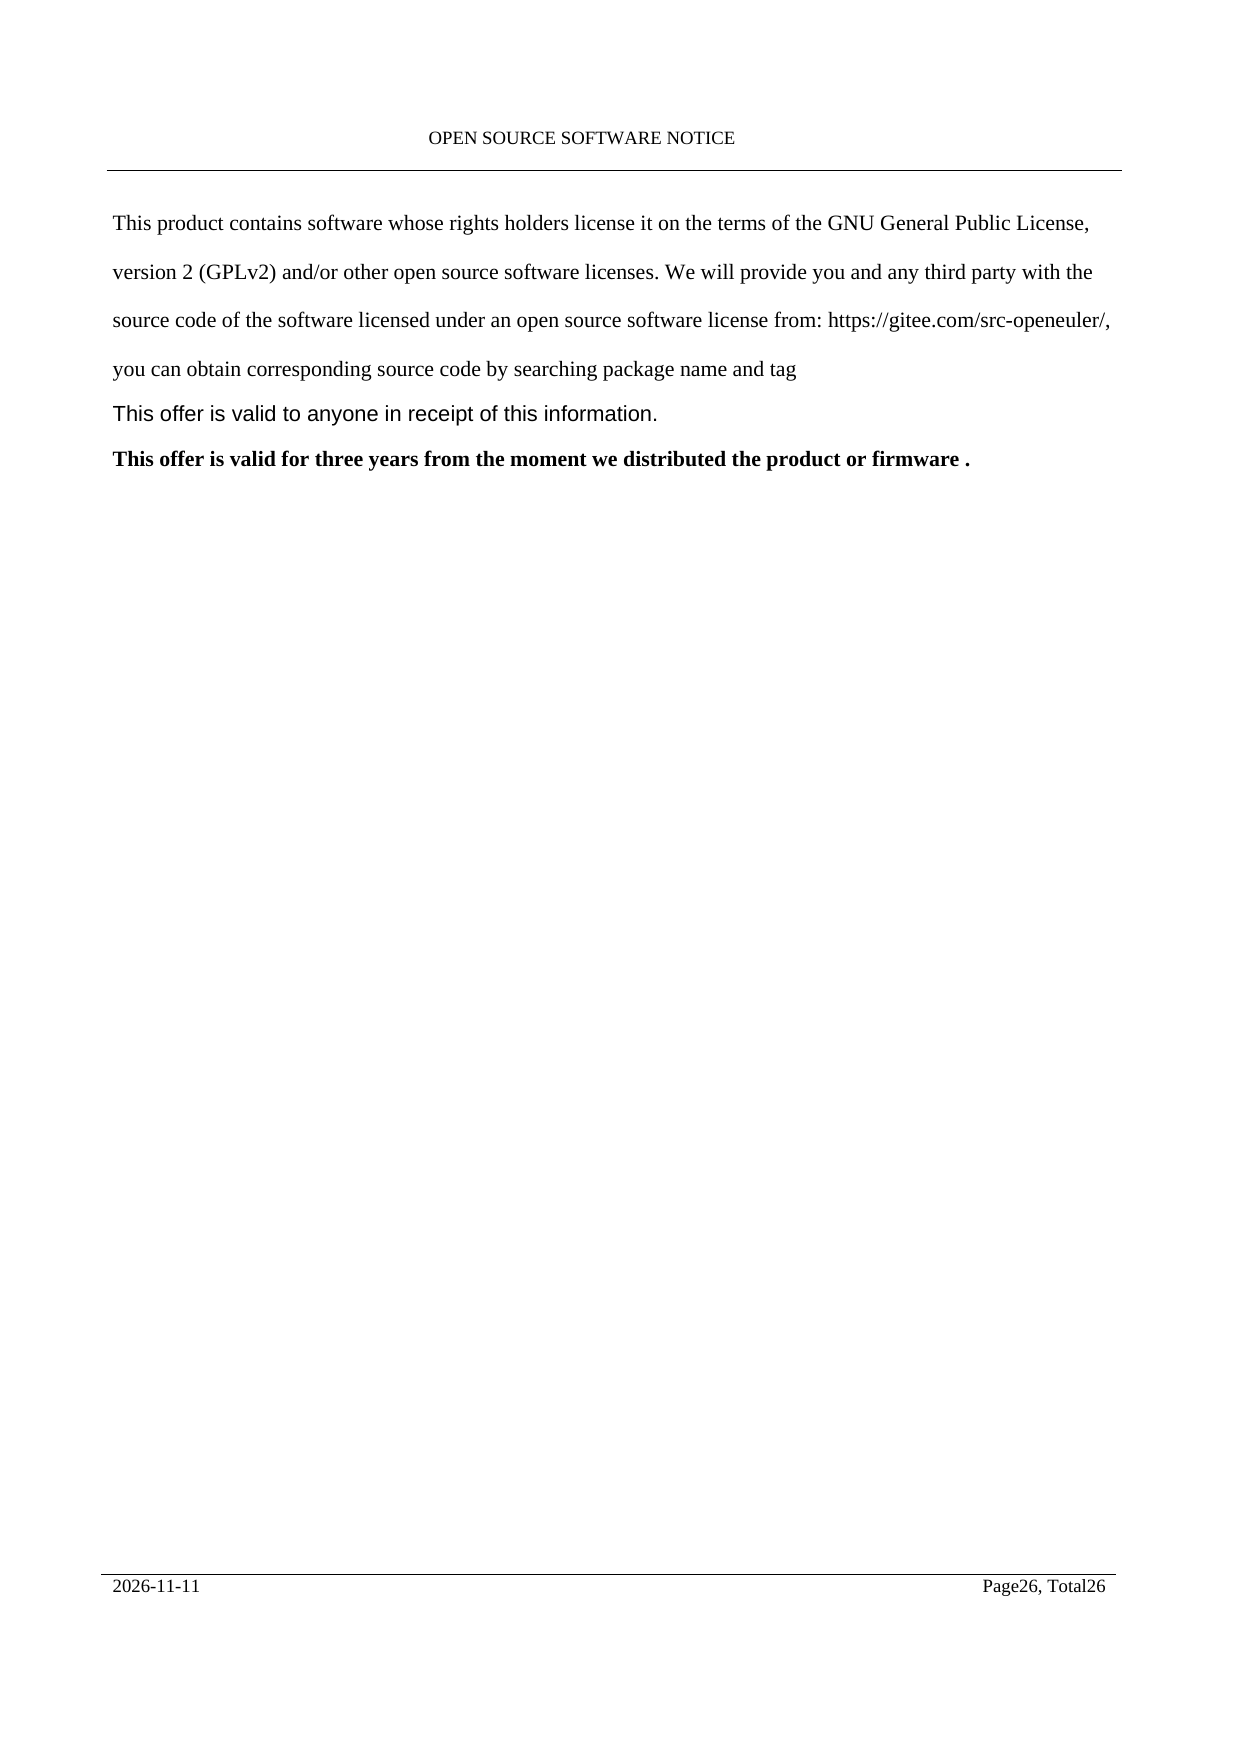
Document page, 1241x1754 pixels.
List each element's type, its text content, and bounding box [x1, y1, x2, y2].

text This product contains software whose rights holders license it on the terms of the GNU General Public License, version 2 (GPLv2) and/or other open source software licenses. We will provide you and any third party with the source code of the software licensed under an open source software license from: https://gitee.com/src-openeuler/, you can obtain corresponding source code by searching package name and tag [112, 206, 1128, 385]
text This offer is valid for three years from the moment we distributed the product or firmware . [112, 443, 1128, 475]
text This offer is valid to anyone in receipt of this information. [112, 398, 1128, 430]
